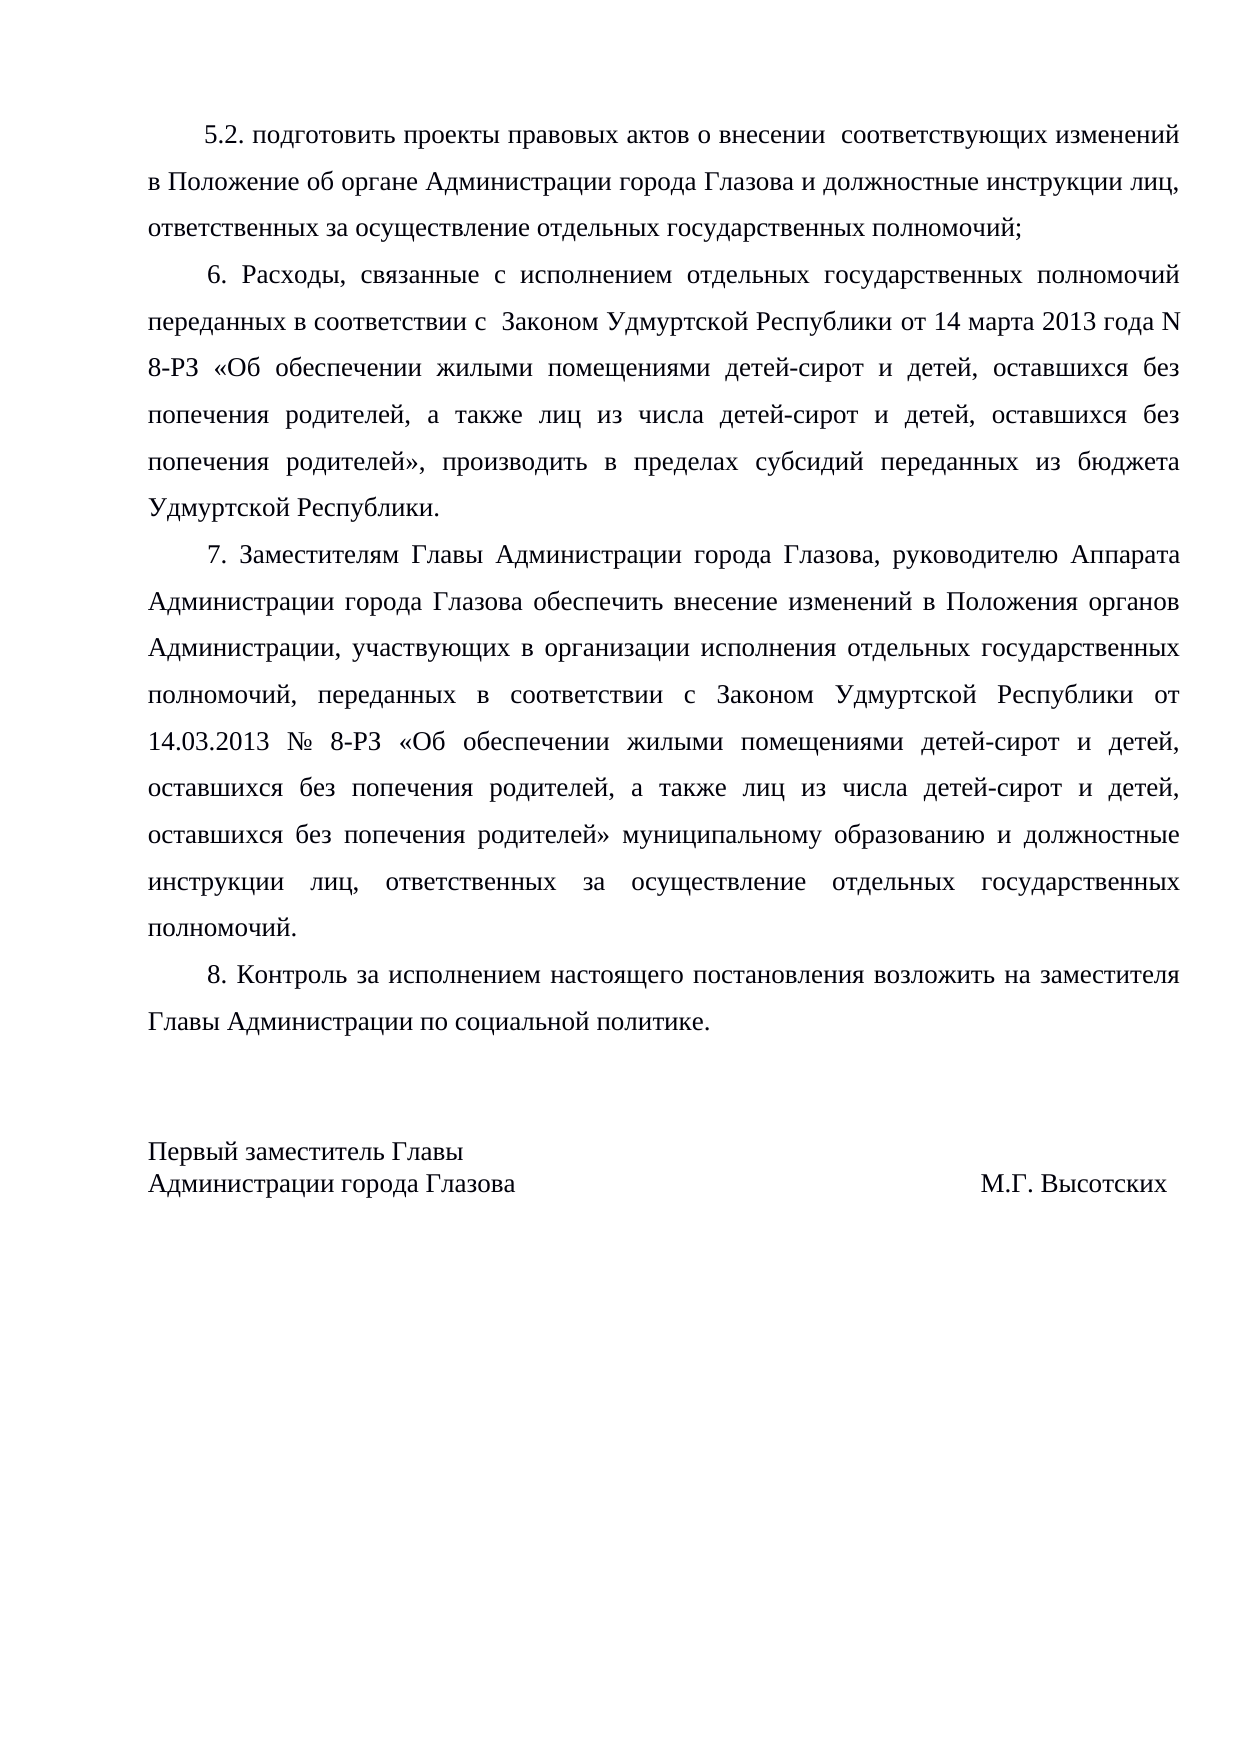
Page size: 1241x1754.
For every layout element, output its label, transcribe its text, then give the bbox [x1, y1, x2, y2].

list 7. Заместителям Главы Администрации города Глазова, руководителю Аппарата Администрации города Глазова обеспечить внесение изменений в Положения органов Администрации, участвующих в организации исполнения отдельных государственных полномочий, переданных в соответствии с Законом Удмуртской Республики от 14.03.2013 № 8-РЗ «Об обеспечении жилыми помещениями детей-сирот и детей, оставшихся без попечения родителей, а также лиц из числа детей-сирот и детей, оставшихся без попечения родителей» муниципальному образованию и должностные инструкции лиц, ответственных за осуществление отдельных государственных полномочий. [148, 538, 1181, 943]
text Первый заместитель Главы [148, 1136, 1181, 1167]
list 5.2. подготовить проекты правовых актов о внесении соответствующих изменений в Положение об органе Администрации города Глазова и должностные инструкции лиц, ответственных за осуществление отдельных государственных полномочий; [148, 118, 1181, 243]
text Администрации города Глазова М.Г. Высотских [148, 1167, 1181, 1198]
list 8. Контроль за исполнением настоящего постановления возложить на заместителя Главы Администрации по социальной политике. [148, 958, 1181, 1036]
list 6. Расходы, связанные с исполнением отдельных государственных полномочий переданных в соответствии с Законом Удмуртской Республики от 14 марта 2013 года N 8-РЗ «Об обеспечении жилыми помещениями детей-сирот и детей, оставшихся без попечения родителей, а также лиц из числа детей-сирот и детей, оставшихся без попечения родителей», производить в пределах субсидий переданных из бюджета Удмуртской Республики. [148, 258, 1181, 523]
